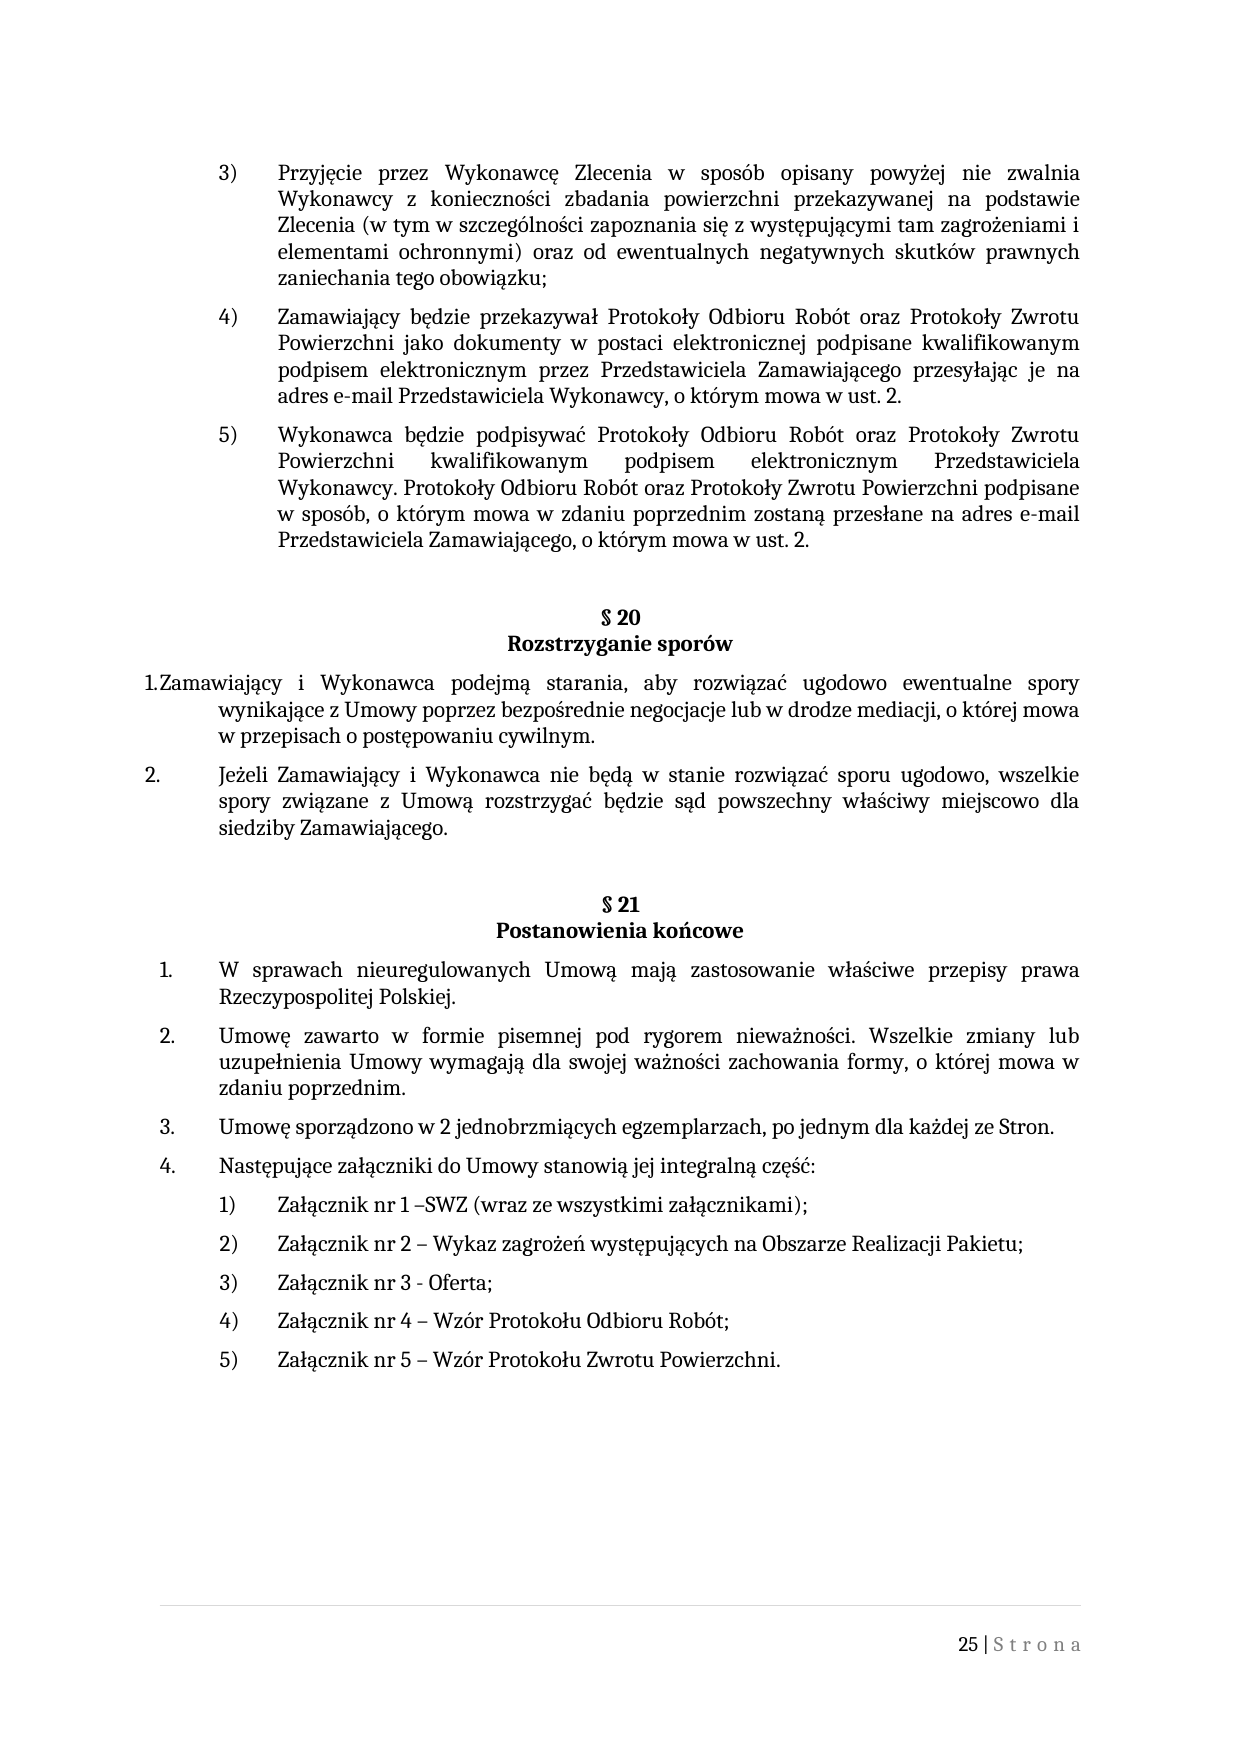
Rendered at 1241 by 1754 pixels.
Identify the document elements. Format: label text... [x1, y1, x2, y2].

list Załącznik nr 1 –SWZ (wraz ze wszystkimi załącznikami); [219, 1192, 1081, 1218]
list Jeżeli Zamawiający i Wykonawca nie będą w stanie rozwiązać sporu ugodowo, wszelkie spory związane z Umową rozstrzygać będzie sąd powszechny właściwy miejscowo dla siedziby Zamawiającego. [145, 762, 1081, 841]
list Umowę zawarto w formie pisemnej pod rygorem nieważności. Wszelkie zmiany lub uzupełnienia Umowy wymagają dla swojej ważności zachowania formy, o której mowa w zdaniu poprzednim. [159, 1022, 1081, 1101]
list Załącznik nr 3 - Oferta; [219, 1269, 1081, 1296]
list Załącznik nr 2 – Wykaz zagrożeń występujących na Obszarze Realizacji Pakietu; [219, 1231, 1081, 1257]
text § 21 Postanowienia końcowe [159, 892, 1081, 945]
text 5) Wykonawca będzie podpisywać Protokoły Odbioru Robót oraz Protokoły Zwrotu Powierzchni kwalifikowanym podpisem elektronicznym Przedstawiciela Wykonawcy. Protokoły Odbioru Robót oraz Protokoły Zwrotu Powierzchni podpisane w sposób, o którym mowa w zdaniu poprzednim zostaną przesłane na adres e-mail Przedstawiciela Zamawiającego, o którym mowa w ust. 2. [218, 422, 1081, 553]
list Zamawiający i Wykonawca podejmą starania, aby rozwiązać ugodowo ewentualne spory wynikające z Umowy poprzez bezpośrednie negocjacje lub w drodze mediacji, o której mowa w przepisach o postępowaniu cywilnym. [145, 670, 1081, 749]
text 3) Przyjęcie przez Wykonawcę Zlecenia w sposób opisany powyżej nie zwalnia Wykonawcy z konieczności zbadania powierzchni przekazywanej na podstawie Zlecenia (w tym w szczególności zapoznania się z występującymi tam zagrożeniami i elementami ochronnymi) oraz od ewentualnych negatywnych skutków prawnych zaniechania tego obowiązku; [218, 159, 1081, 291]
list W sprawach nieuregulowanych Umową mają zastosowanie właściwe przepisy prawa Rzeczypospolitej Polskiej. [159, 957, 1081, 1010]
text § 20 Rozstrzyganie sporów [159, 605, 1081, 657]
list Załącznik nr 5 – Wzór Protokołu Zwrotu Powierzchni. [219, 1347, 1081, 1373]
list Załącznik nr 4 – Wzór Protokołu Odbioru Robót; [219, 1308, 1081, 1334]
list Umowę sporządzono w 2 jednobrzmiących egzemplarzach, po jednym dla każdej ze Stron. [159, 1114, 1081, 1140]
list Następujące załączniki do Umowy stanowią jej integralną część: [159, 1153, 1081, 1179]
text 4) Zamawiający będzie przekazywał Protokoły Odbioru Robót oraz Protokoły Zwrotu Powierzchni jako dokumenty w postaci elektronicznej podpisane kwalifikowanym podpisem elektronicznym przez Przedstawiciela Zamawiającego przesyłając je na adres e-mail Przedstawiciela Wykonawcy, o którym mowa w ust. 2. [218, 304, 1081, 409]
